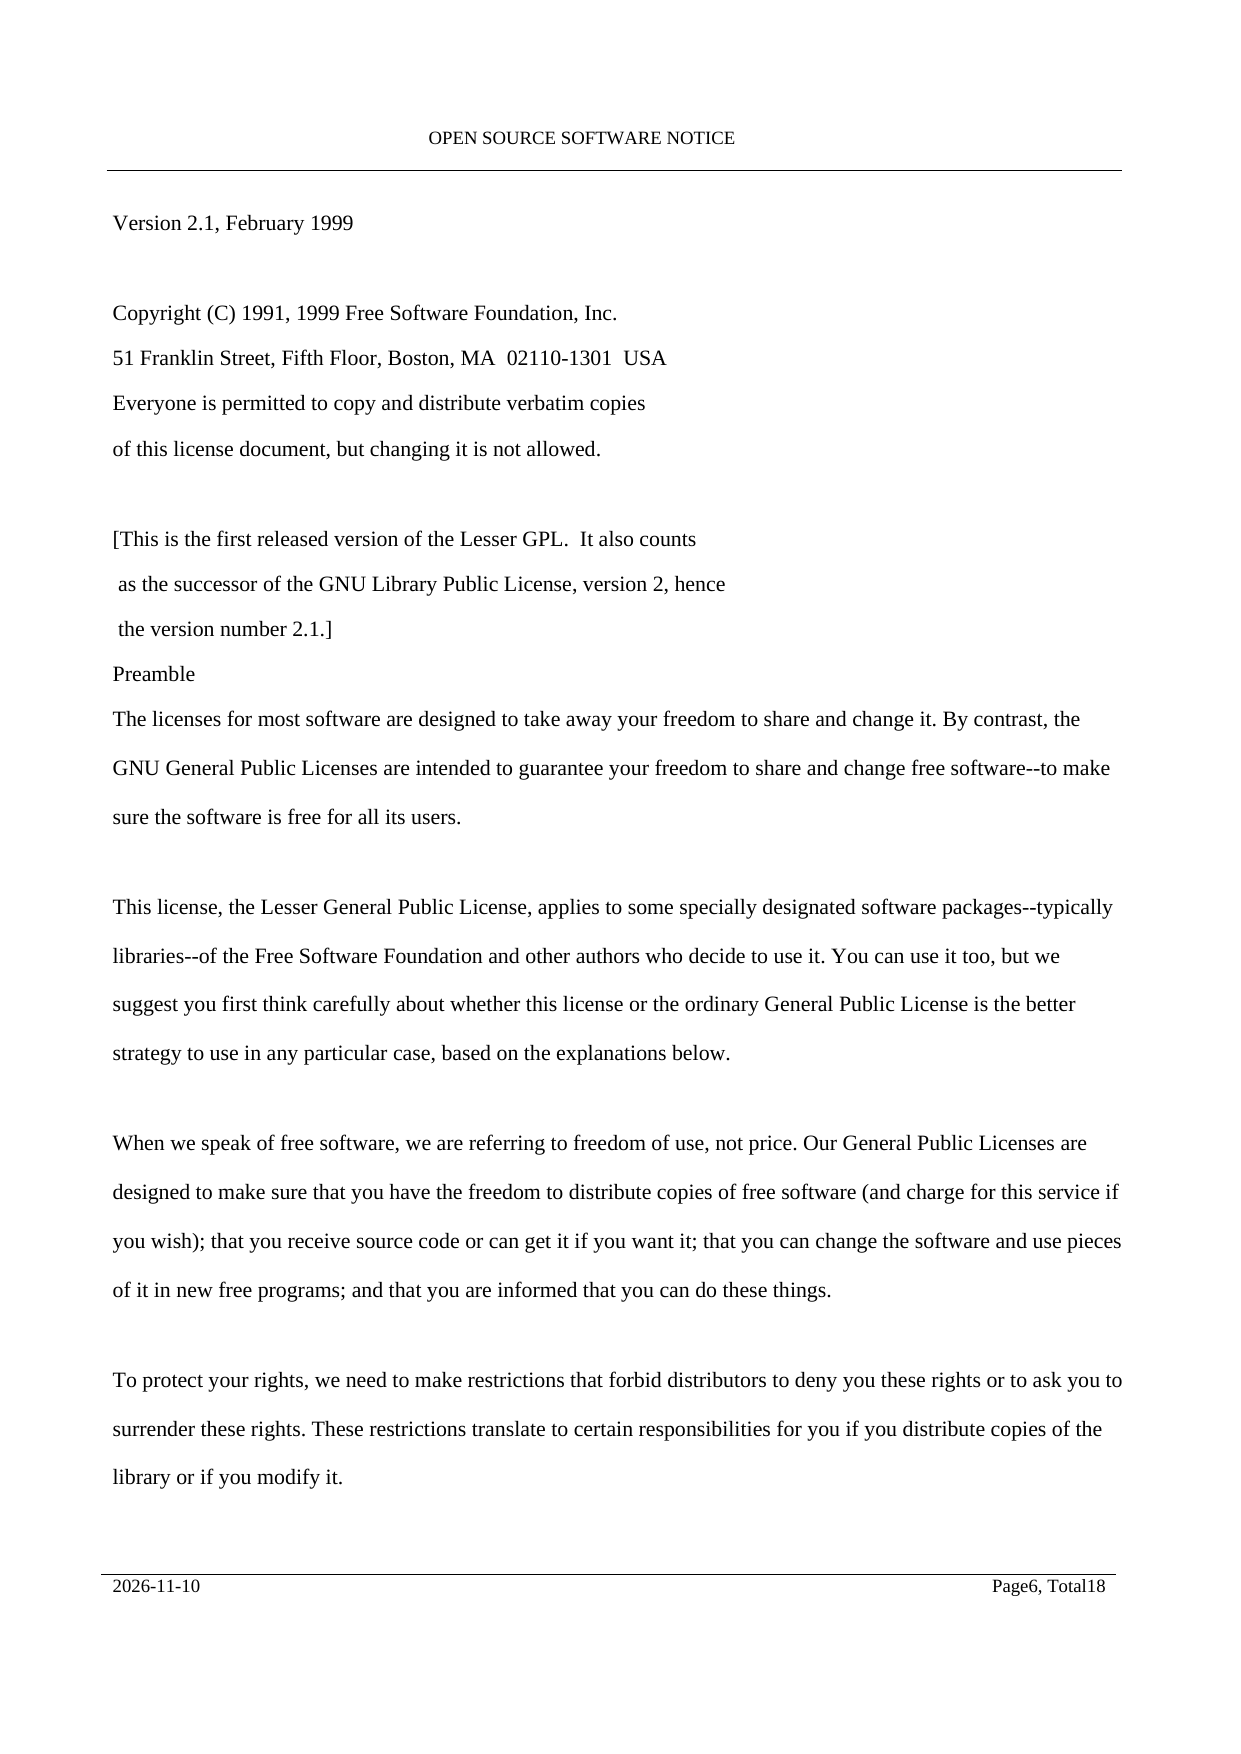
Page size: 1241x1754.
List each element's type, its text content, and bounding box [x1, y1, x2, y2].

text Preamble [112, 657, 1128, 690]
text Everyone is permitted to copy and distribute verbatim copies [112, 387, 1128, 419]
text [This is the first released version of the Lesser GPL. It also counts [112, 522, 1128, 554]
text Copyright (C) 1991, 1999 Free Software Foundation, Inc. [112, 297, 1128, 329]
text as the successor of the GNU Library Public License, version 2, hence [112, 567, 1128, 600]
text 51 Franklin Street, Fifth Floor, Boston, MA 02110-1301 USA [112, 342, 1128, 374]
text of this license document, but changing it is not allowed. [112, 432, 1128, 464]
text The licenses for most software are designed to take away your freedom to share and change it. By contrast, the GNU General Public Licenses are intended to guarantee your freedom to share and change free software--to make sure the software is free for all its users. [112, 702, 1128, 832]
text This license, the Lesser General Public License, applies to some specially designated software packages--typically libraries--of the Free Software Foundation and other authors who decide to use it. You can use it too, but we suggest you first think carefully about whether this license or the ordinary General Public License is the better strategy to use in any particular case, based on the explanations below. [112, 890, 1128, 1069]
text When we speak of free software, we are referring to freedom of use, not price. Our General Public Licenses are designed to make sure that you have the freedom to distribute copies of free software (and charge for this service if you wish); that you receive source code or can get it if you want it; that you can change the software and use pieces of it in new free programs; and that you are informed that you can do these things. [112, 1127, 1128, 1305]
text Version 2.1, February 1999 [112, 206, 1128, 239]
text To protect your rights, we need to make restrictions that forbid distributors to deny you these rights or to ask you to surrender these rights. These restrictions translate to certain responsibilities for you if you distribute copies of the library or if you modify it. [112, 1363, 1128, 1493]
text the version number 2.1.] [112, 612, 1128, 645]
